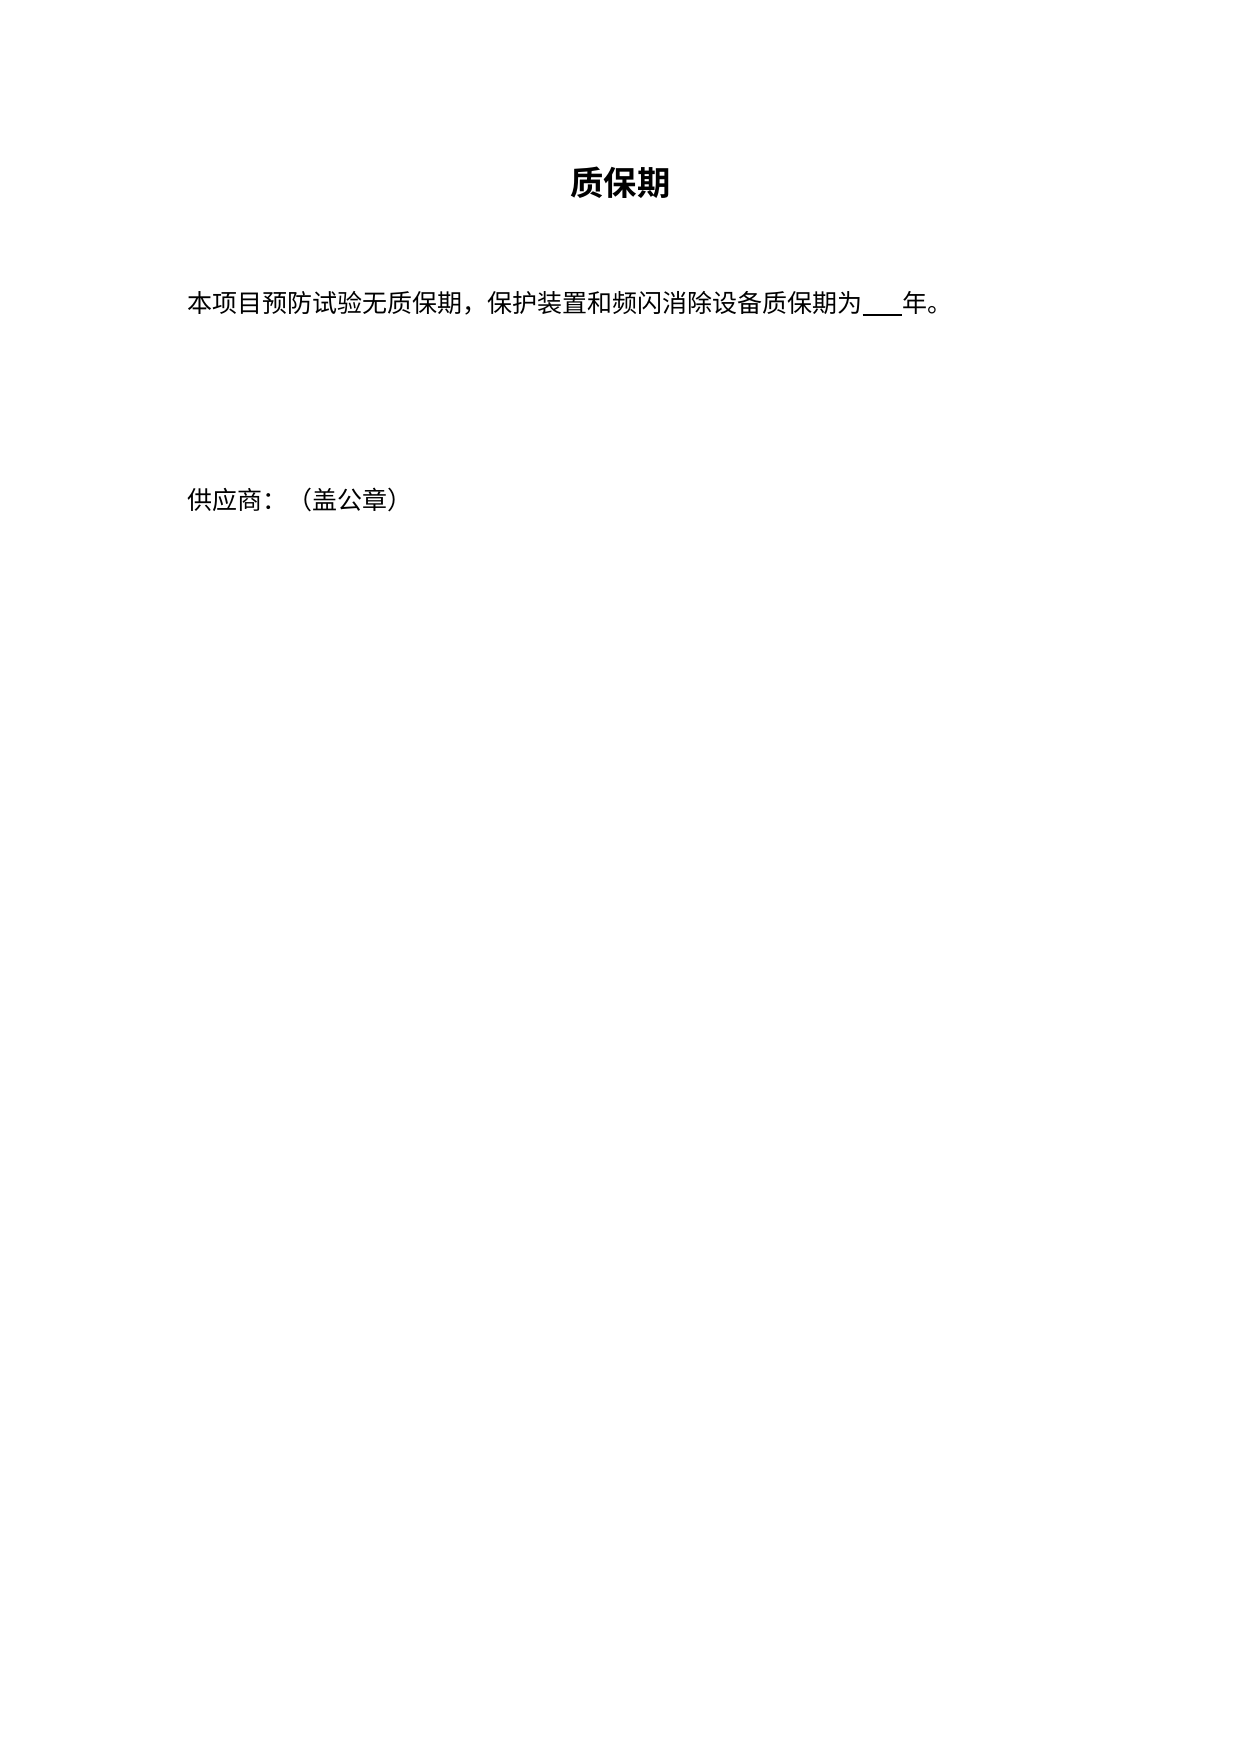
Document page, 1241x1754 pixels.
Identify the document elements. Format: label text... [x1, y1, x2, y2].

text 本项目预防试验无质保期，保护装置和频闪消除设备质保期为 年。 [187, 269, 1053, 334]
text 质保期 [187, 162, 1053, 204]
text 供应商：（盖公章） [187, 466, 1053, 531]
